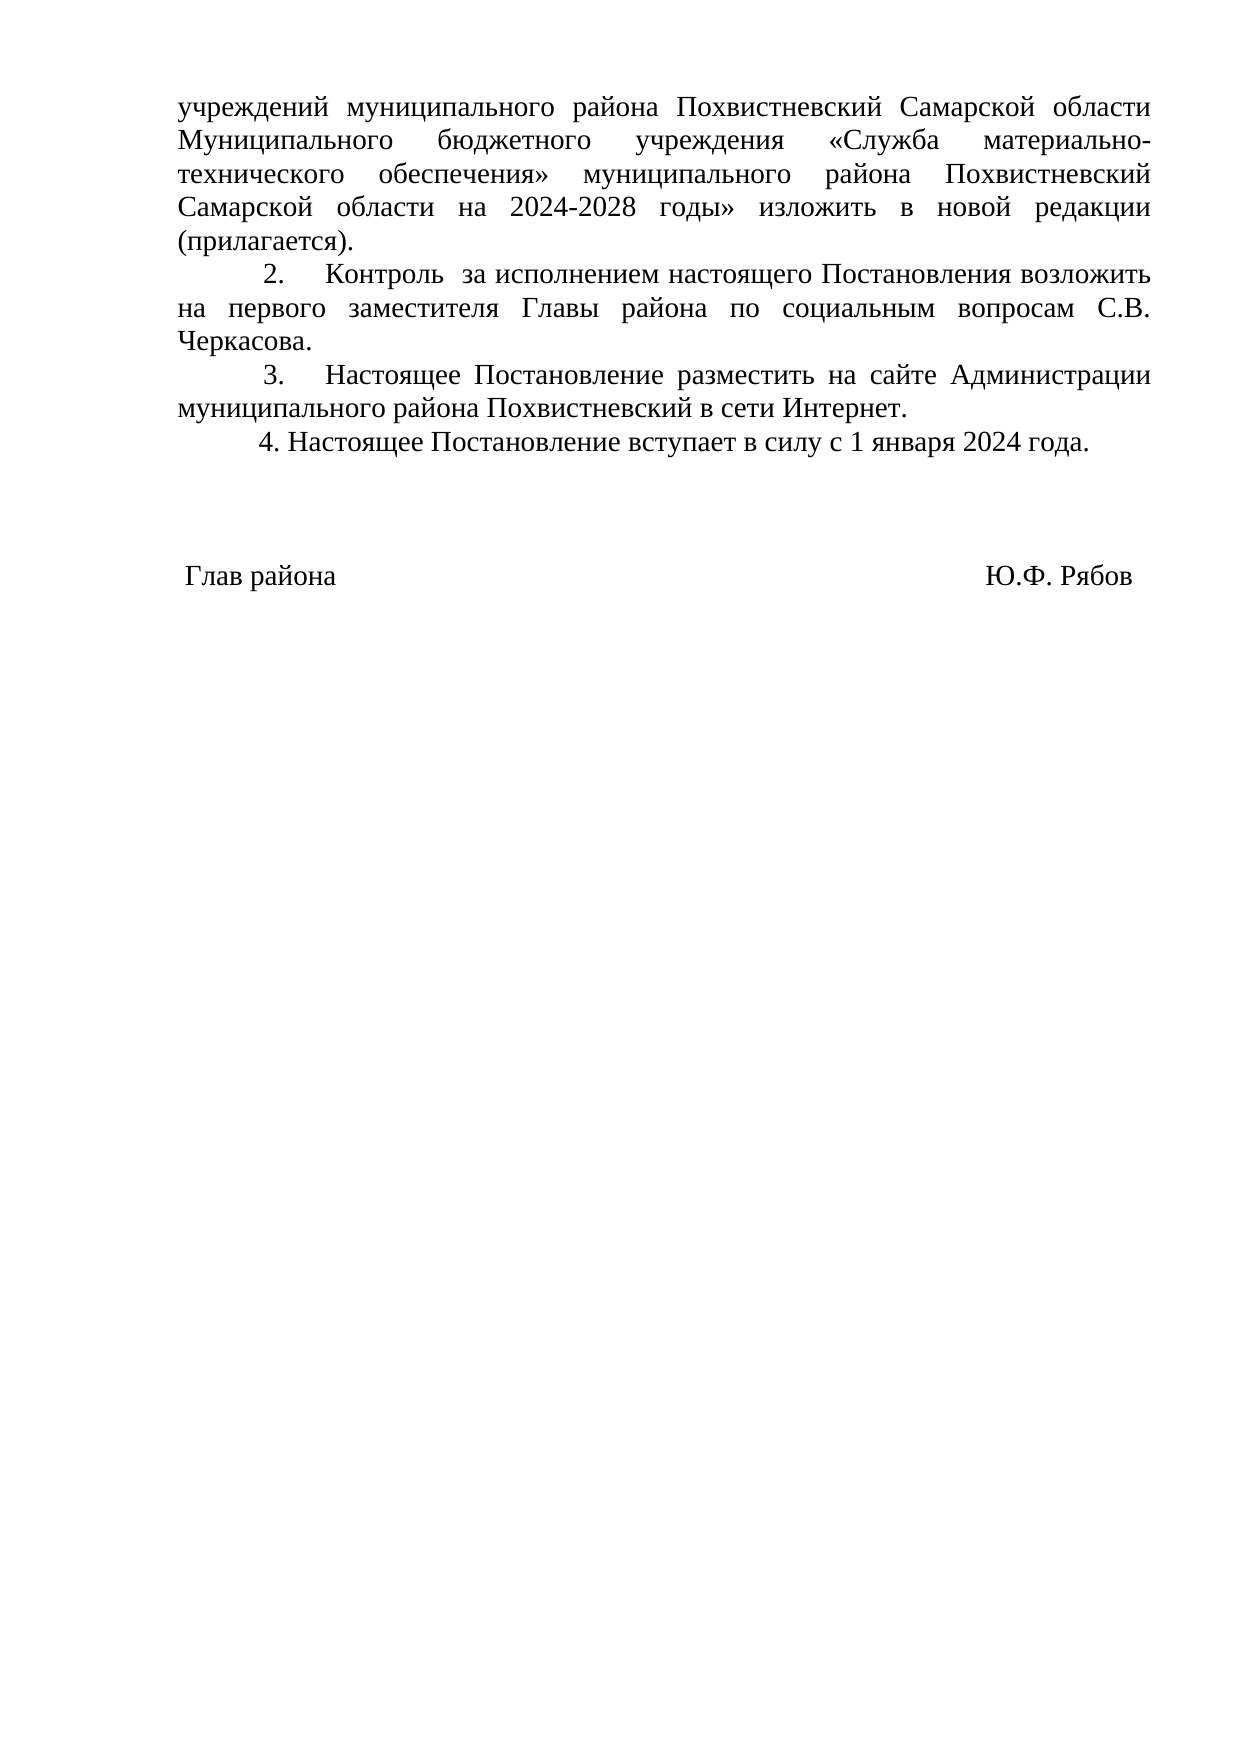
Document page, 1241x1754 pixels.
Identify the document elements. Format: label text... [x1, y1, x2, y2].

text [177, 89, 1152, 256]
list Настоящее Постановление разместить на сайте Администрации муниципального района Похвистневский в сети Интернет. [177, 357, 1152, 424]
list Контроль за исполнением настоящего Постановления возложить на первого заместителя Главы района по социальным вопросам С.В. Черкасова. [177, 256, 1152, 357]
text Глав района Ю.Ф. Рябов [177, 558, 1152, 592]
text 4. Настоящее Постановление вступает в силу с 1 января 2024 года. [177, 424, 1152, 458]
